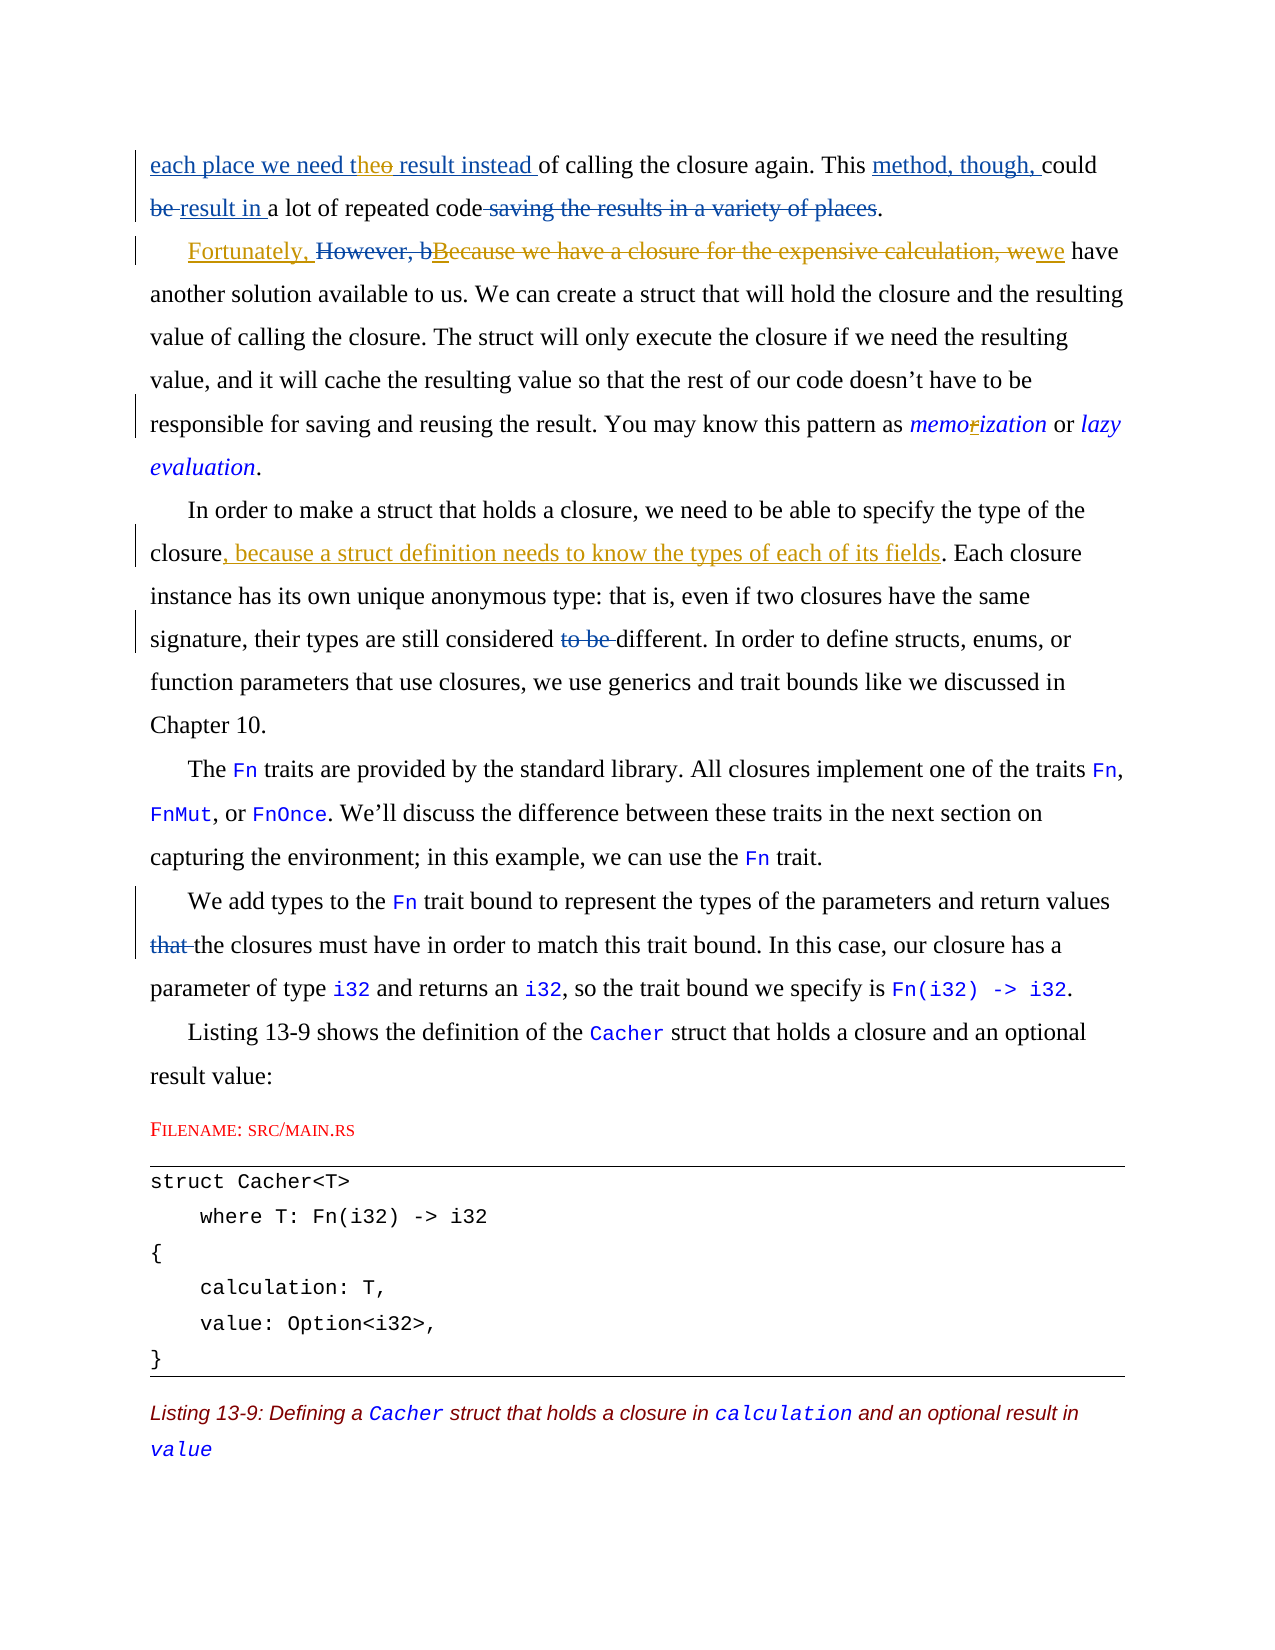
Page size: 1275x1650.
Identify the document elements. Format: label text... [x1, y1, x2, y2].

list Listing 13-9: Defining a Cacher struct that holds a closure in calculation and an optional result in value [150, 1401, 1125, 1462]
text have another solution available to us. We can create a struct that will hold the closure and the resulting value of calling the closure. The struct will only execute the closure if we need the resulting value, and it will cache the resulting value so that the rest of our code doesn’t have to be responsible for saving and reusing the result. You may know this pattern as memoization or lazy evaluation. [150, 236, 1125, 481]
text value: Option<i32>, [150, 1312, 1125, 1336]
text where T: Fn(i32) -> i32 [150, 1206, 1125, 1230]
text Listing 13-9 shows the definition of the Cacher struct that holds a closure and an optional result value: [150, 1017, 1125, 1090]
text In order to make a struct that holds a closure, we need to be able to specify the type of the closure. Each closure instance has its own unique anonymous type: that is, even if two closures have the same signature, their types are still considered different. In order to define structs, enums, or function parameters that use closures, we use generics and trait bounds like we discussed in Chapter 10. [150, 495, 1125, 739]
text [150, 150, 1125, 222]
text Filename: src/main.rs [150, 1117, 1125, 1141]
text The Fn traits are provided by the standard library. All closures implement one of the traits Fn, FnMut, or FnOnce. We’ll discuss the difference between these traits in the next section on capturing the environment; in this example, we can use the Fn trait. [150, 754, 1125, 871]
text } [150, 1348, 1125, 1376]
text struct Cacher<T> [150, 1167, 1125, 1194]
text We add types to the Fn trait bound to represent the types of the parameters and return values the closures must have in order to match this trait bound. In this case, our closure has a parameter of type i32 and returns an i32, so the trait bound we specify is Fn(i32) -> i32. [150, 886, 1125, 1003]
text { [150, 1242, 1125, 1265]
text calculation: T, [150, 1277, 1125, 1301]
